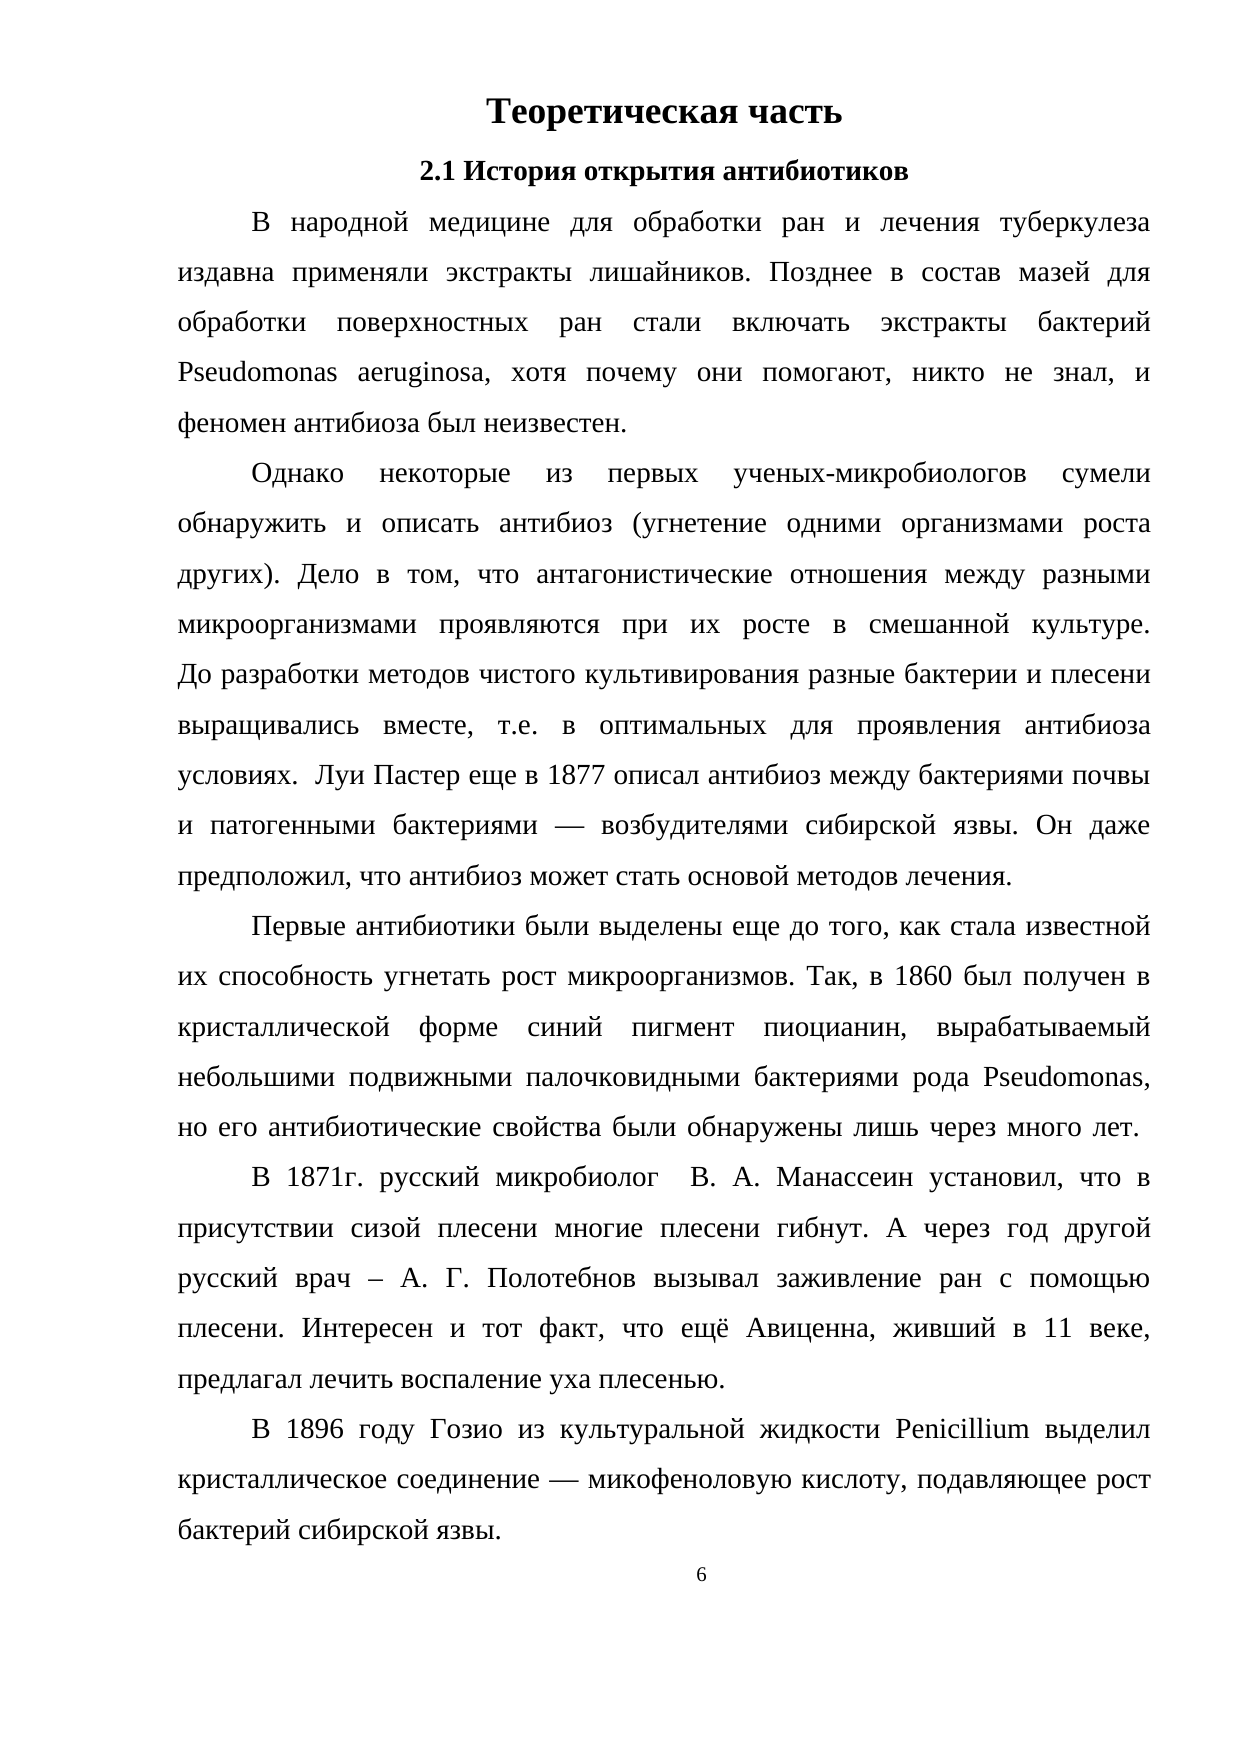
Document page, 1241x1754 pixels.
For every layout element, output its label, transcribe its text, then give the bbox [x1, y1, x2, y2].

text 2.1 История открытия антибиотиков [177, 153, 1152, 187]
text Однако некоторые из первых ученых-микробиологов сумели обнаружить и описать антибиоз (угнетение одними организмами роста других). Дело в том, что антагонистические отношения между разными микроорганизмами проявляются при их росте в смешанной культуре. До разработки методов чистого культивирования разные бактерии и плесени выращивались вместе, т.е. в оптимальных для проявления антибиоза условиях. Луи Пастер еще в 1877 описал антибиоз между бактериями почвы и патогенными бактериями — возбудителями сибирской язвы. Он даже предположил, что антибиоз может стать основой методов лечения. [177, 455, 1152, 891]
text В 1896 году Гозио из культуральной жидкости Penicillium выделил кристаллическое соединение — микофеноловую кислоту, подавляющее рост бактерий сибирской язвы. [177, 1411, 1152, 1545]
text Первые антибиотики были выделены еще до того, как стала известной их способность угнетать рост микроорганизмов. Так, в 1860 был получен в кристаллической форме синий пигмент пиоцианин, вырабатываемый небольшими подвижными палочковидными бактериями рода Pseudomonas, но его антибиотические свойства были обнаружены лишь через много лет. В 1871г. русский микробиолог В. А. Манассеин установил, что в присутствии сизой плесени многие плесени гибнут. А через год другой русский врач – А. Г. Полотебнов вызывал заживление ран с помощью плесени. Интересен и тот факт, что ещё Авиценна, живший в 11 веке, предлагал лечить воспаление уха плесенью. [177, 908, 1152, 1394]
text В народной медицине для обработки ран и лечения туберкулеза издавна применяли экстракты лишайников. Позднее в состав мазей для обработки поверхностных ран стали включать экстракты бактерий Pseudomonas aeruginosa, хотя почему они помогают, никто не знал, и феномен антибиоза был неизвестен. [177, 204, 1152, 438]
text 6 [177, 1562, 1152, 1586]
text Теоретическая часть [177, 89, 1152, 132]
